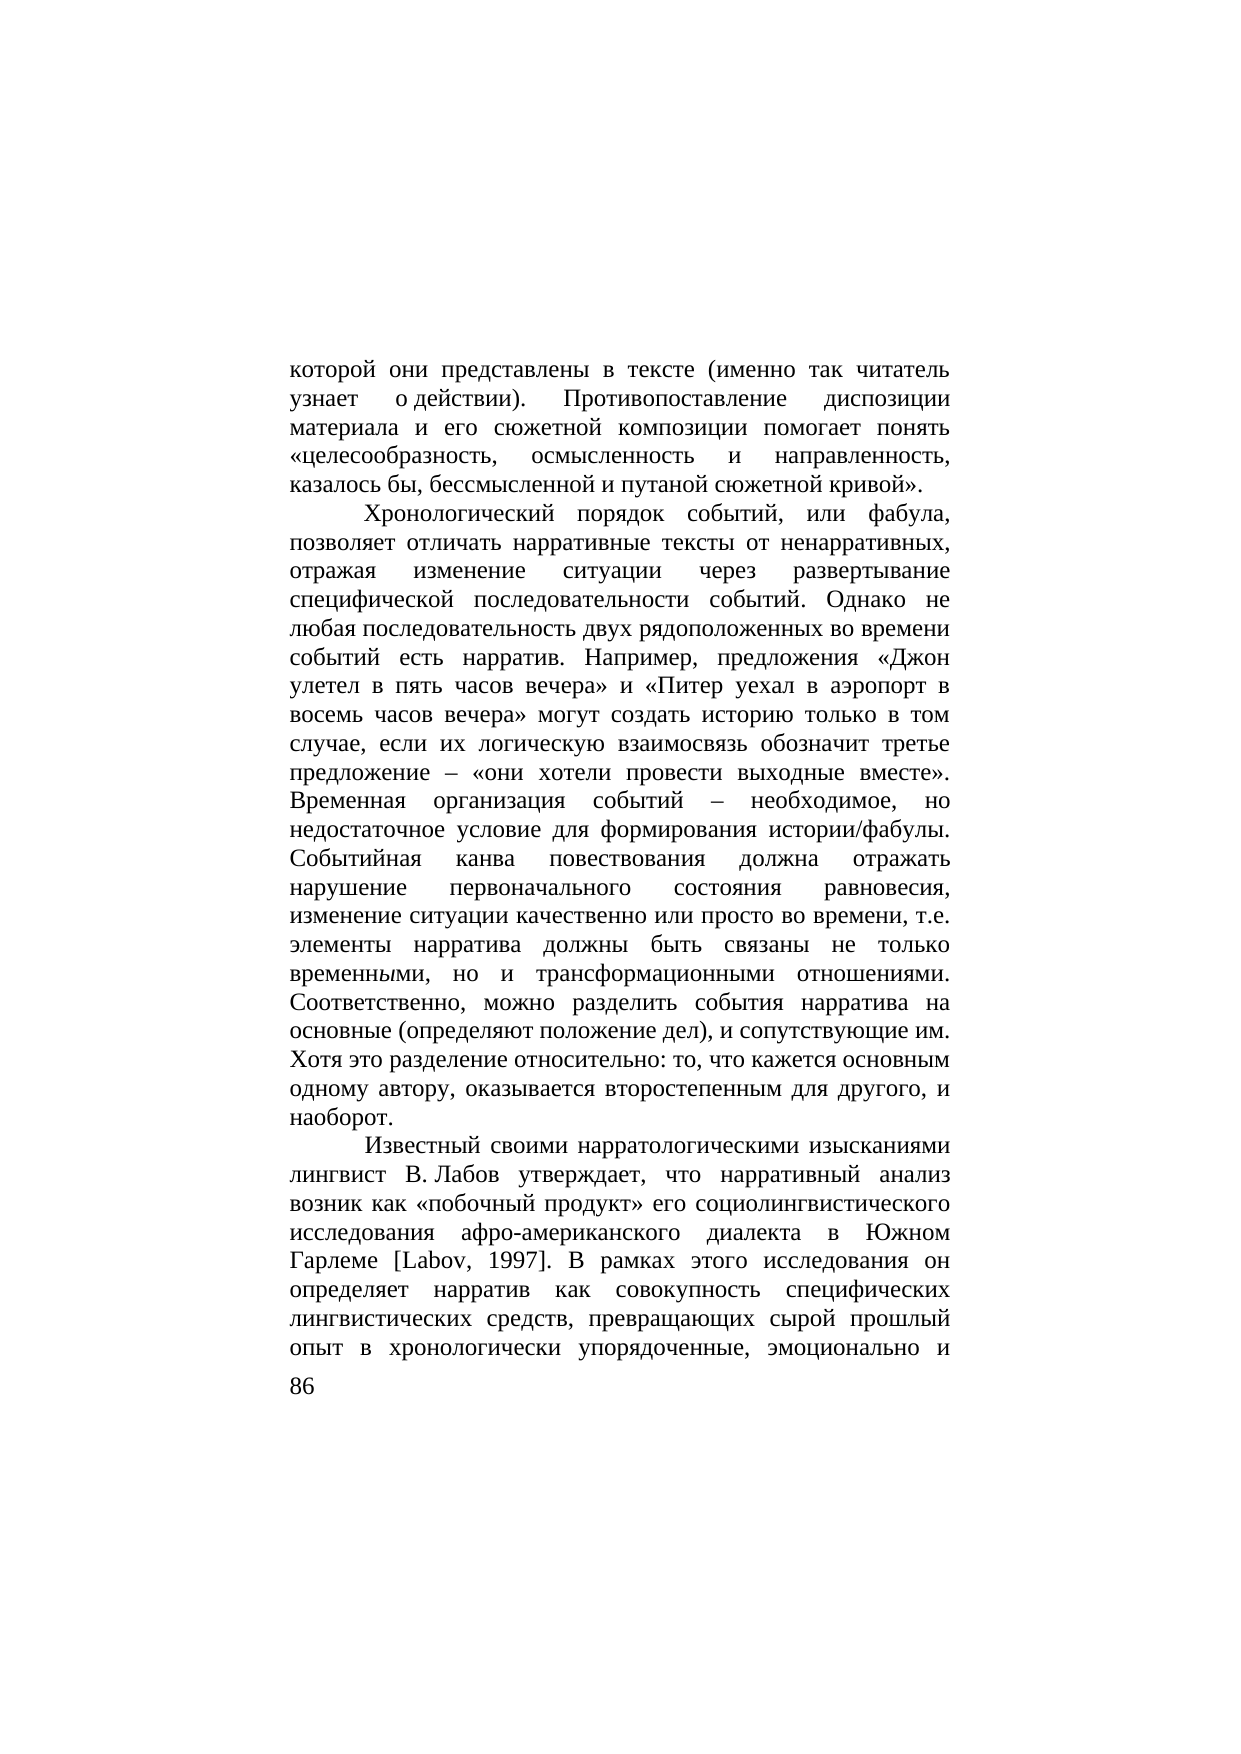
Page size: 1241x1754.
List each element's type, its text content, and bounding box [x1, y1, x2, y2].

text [289, 354, 951, 498]
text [289, 1131, 951, 1361]
text Хронологический порядок событий, или фабула, позволяет отличать нарративные тексты от ненарративных, отражая изменение ситуации через развертывание специфической последовательности событий. Однако не любая последовательность двух рядоположенных во времени событий есть нарратив. Например, предложения «Джон улетел в пять часов вечера» и «Питер уехал в аэропорт в восемь часов вечера» могут создать историю только в том случае, если их логическую взаимосвязь обозначит третье предложение – «они хотели провести выходные вместе». Временная организация событий – необходимое, но недостаточное условие для формирования истории/фабулы. Событийная канва повествования должна отражать нарушение первоначального состояния равновесия, изменение ситуации качественно или просто во времени, т.е. элементы нарратива должны быть связаны не только временными, но и трансформационными отношениями. Соответственно, можно разделить события нарратива на основные (определяют положение дел), и сопутствующие им. Хотя это разделение относительно: то, что кажется основным одному автору, оказывается второстепенным для другого, и наоборот. [289, 498, 951, 1131]
